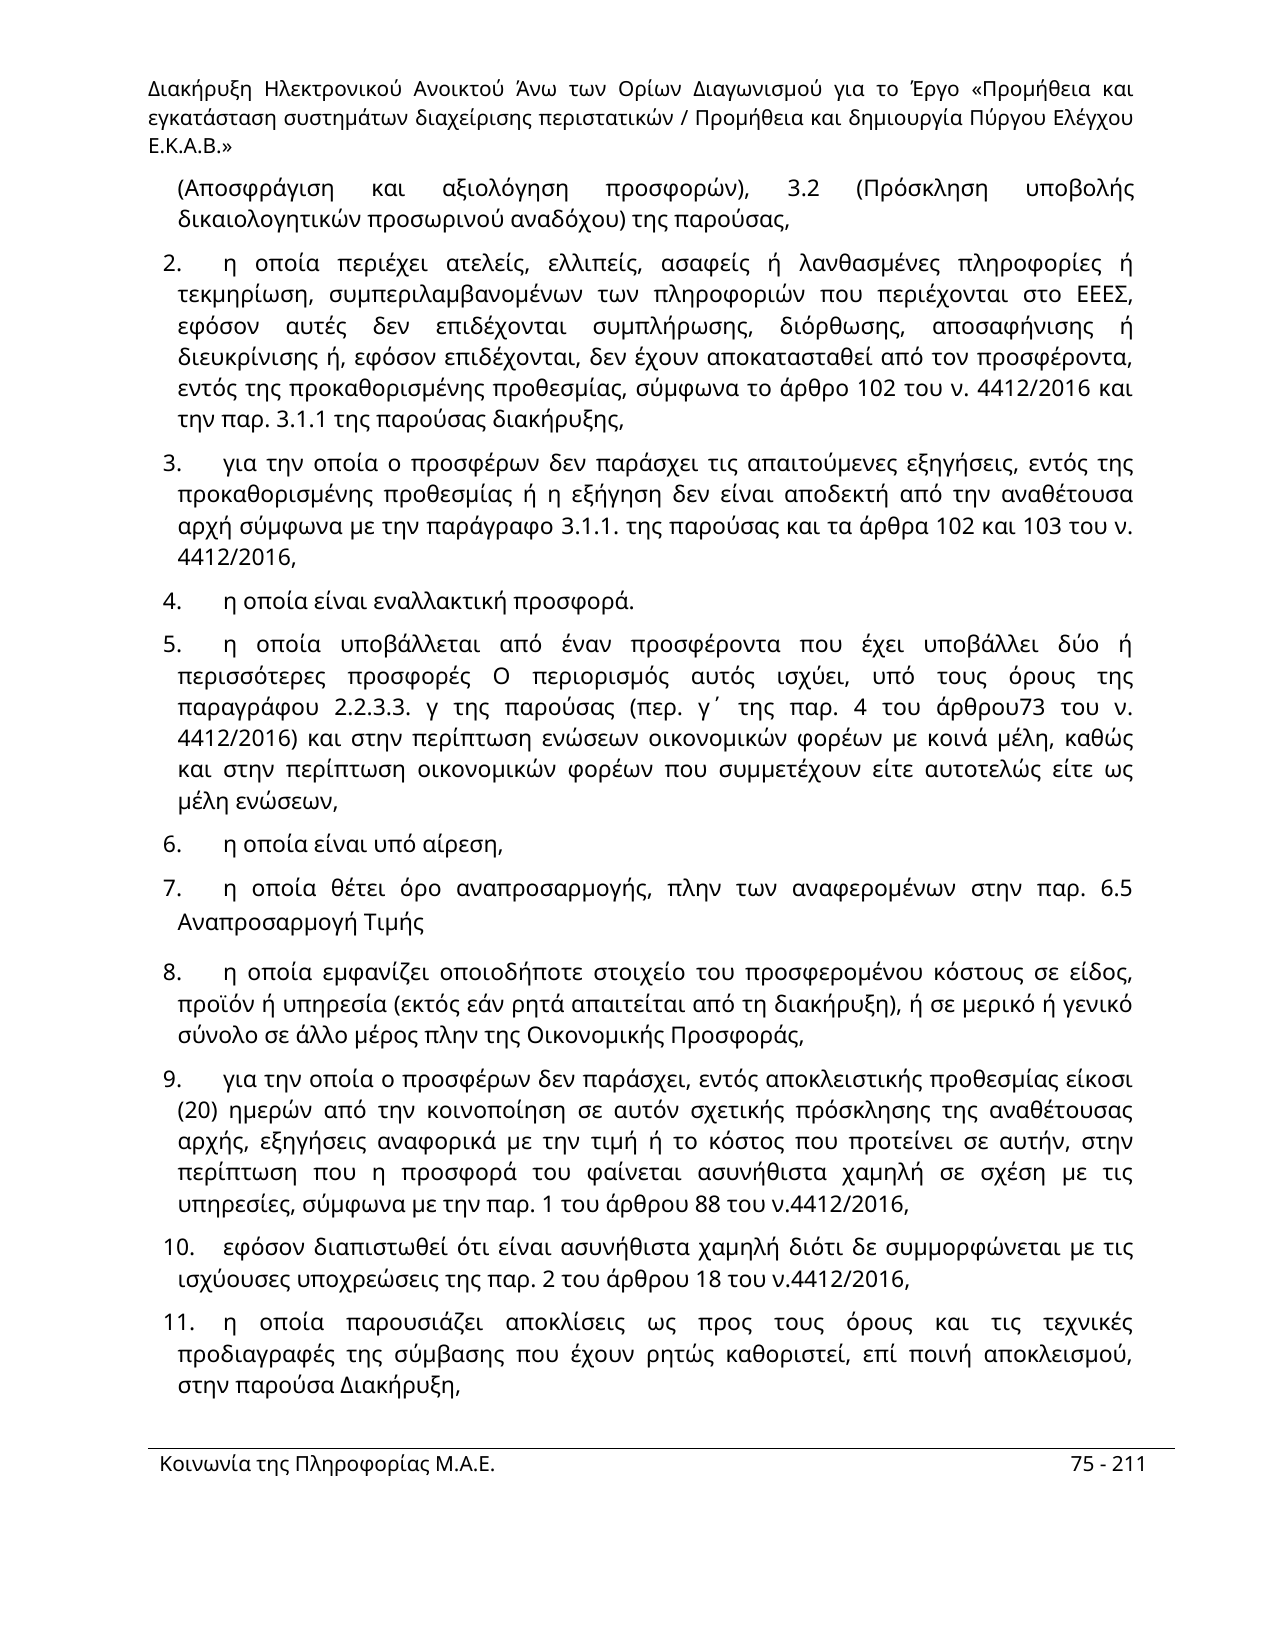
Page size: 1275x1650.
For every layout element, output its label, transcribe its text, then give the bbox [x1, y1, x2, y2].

list εφόσον διαπιστωθεί ότι είναι ασυνήθιστα χαμηλή διότι δε συμμορφώνεται με τις ισχύουσες υποχρεώσεις της παρ. 2 του άρθρου 18 του ν.4412/2016, [163, 1231, 1134, 1294]
list για την οποία ο προσφέρων δεν παράσχει τις απαιτούμενες εξηγήσεις, εντός της προκαθορισμένης προθεσμίας ή η εξήγηση δεν είναι αποδεκτή από την αναθέτουσα αρχή σύμφωνα με την παράγραφο 3.1.1. της παρούσας και τα άρθρα 102 και 103 του ν. 4412/2016, [163, 447, 1134, 572]
list η οποία παρουσιάζει αποκλίσεις ως προς τους όρους και τις τεχνικές προδιαγραφές της σύμβασης που έχουν ρητώς καθοριστεί, επί ποινή αποκλεισμού, στην παρούσα Διακήρυξη, [163, 1306, 1134, 1400]
list η οποία εμφανίζει οποιοδήποτε στοιχείο του προσφερομένου κόστους σε είδος, προϊόν ή υπηρεσία (εκτός εάν ρητά απαιτείται από τη διακήρυξη), ή σε μερικό ή γενικό σύνολο σε άλλο μέρος πλην της Οικονομικής Προσφοράς, [163, 956, 1134, 1050]
list η οποία είναι εναλλακτική προσφορά. [163, 585, 1134, 616]
list η οποία θέτει όρο αναπροσαρμογής, πλην των αναφερομένων στην παρ. 6.5 Αναπροσαρμογή Τιμής [163, 872, 1134, 937]
list η οποία περιέχει ατελείς, ελλιπείς, ασαφείς ή λανθασμένες πληροφορίες ή τεκμηρίωση, συμπεριλαμβανομένων των πληροφοριών που περιέχονται στο ΕΕΕΣ, εφόσον αυτές δεν επιδέχονται συμπλήρωσης, διόρθωσης, αποσαφήνισης ή διευκρίνισης ή, εφόσον επιδέχονται, δεν έχουν αποκατασταθεί από τον προσφέροντα, εντός της προκαθορισμένης προθεσμίας, σύμφωνα το άρθρο 102 του ν. 4412/2016 και την παρ. 3.1.1 της παρούσας διακήρυξης, [163, 247, 1134, 435]
list η οποία είναι υπό αίρεση, [163, 828, 1134, 860]
list η οποία υποβάλλεται από έναν προσφέροντα που έχει υποβάλλει δύο ή περισσότερες προσφορές Ο περιορισμός αυτός ισχύει, υπό τους όρους της παραγράφου 2.2.3.3. γ της παρούσας (περ. γ΄ της παρ. 4 του άρθρου73 του ν. 4412/2016) και στην περίπτωση ενώσεων οικονομικών φορέων με κοινά μέλη, καθώς και στην περίπτωση οικονομικών φορέων που συμμετέχουν είτε αυτοτελώς είτε ως μέλη ενώσεων, [163, 628, 1134, 816]
list για την οποία ο προσφέρων δεν παράσχει, εντός αποκλειστικής προθεσμίας είκοσι (20) ημερών από την κοινοποίηση σε αυτόν σχετικής πρόσκλησης της αναθέτουσας αρχής, εξηγήσεις αναφορικά με την τιμή ή το κόστος που προτείνει σε αυτήν, στην περίπτωση που η προσφορά του φαίνεται ασυνήθιστα χαμηλή σε σχέση με τις υπηρεσίες, σύμφωνα με την παρ. 1 του άρθρου 88 του ν.4412/2016, [163, 1063, 1134, 1219]
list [163, 172, 1134, 235]
